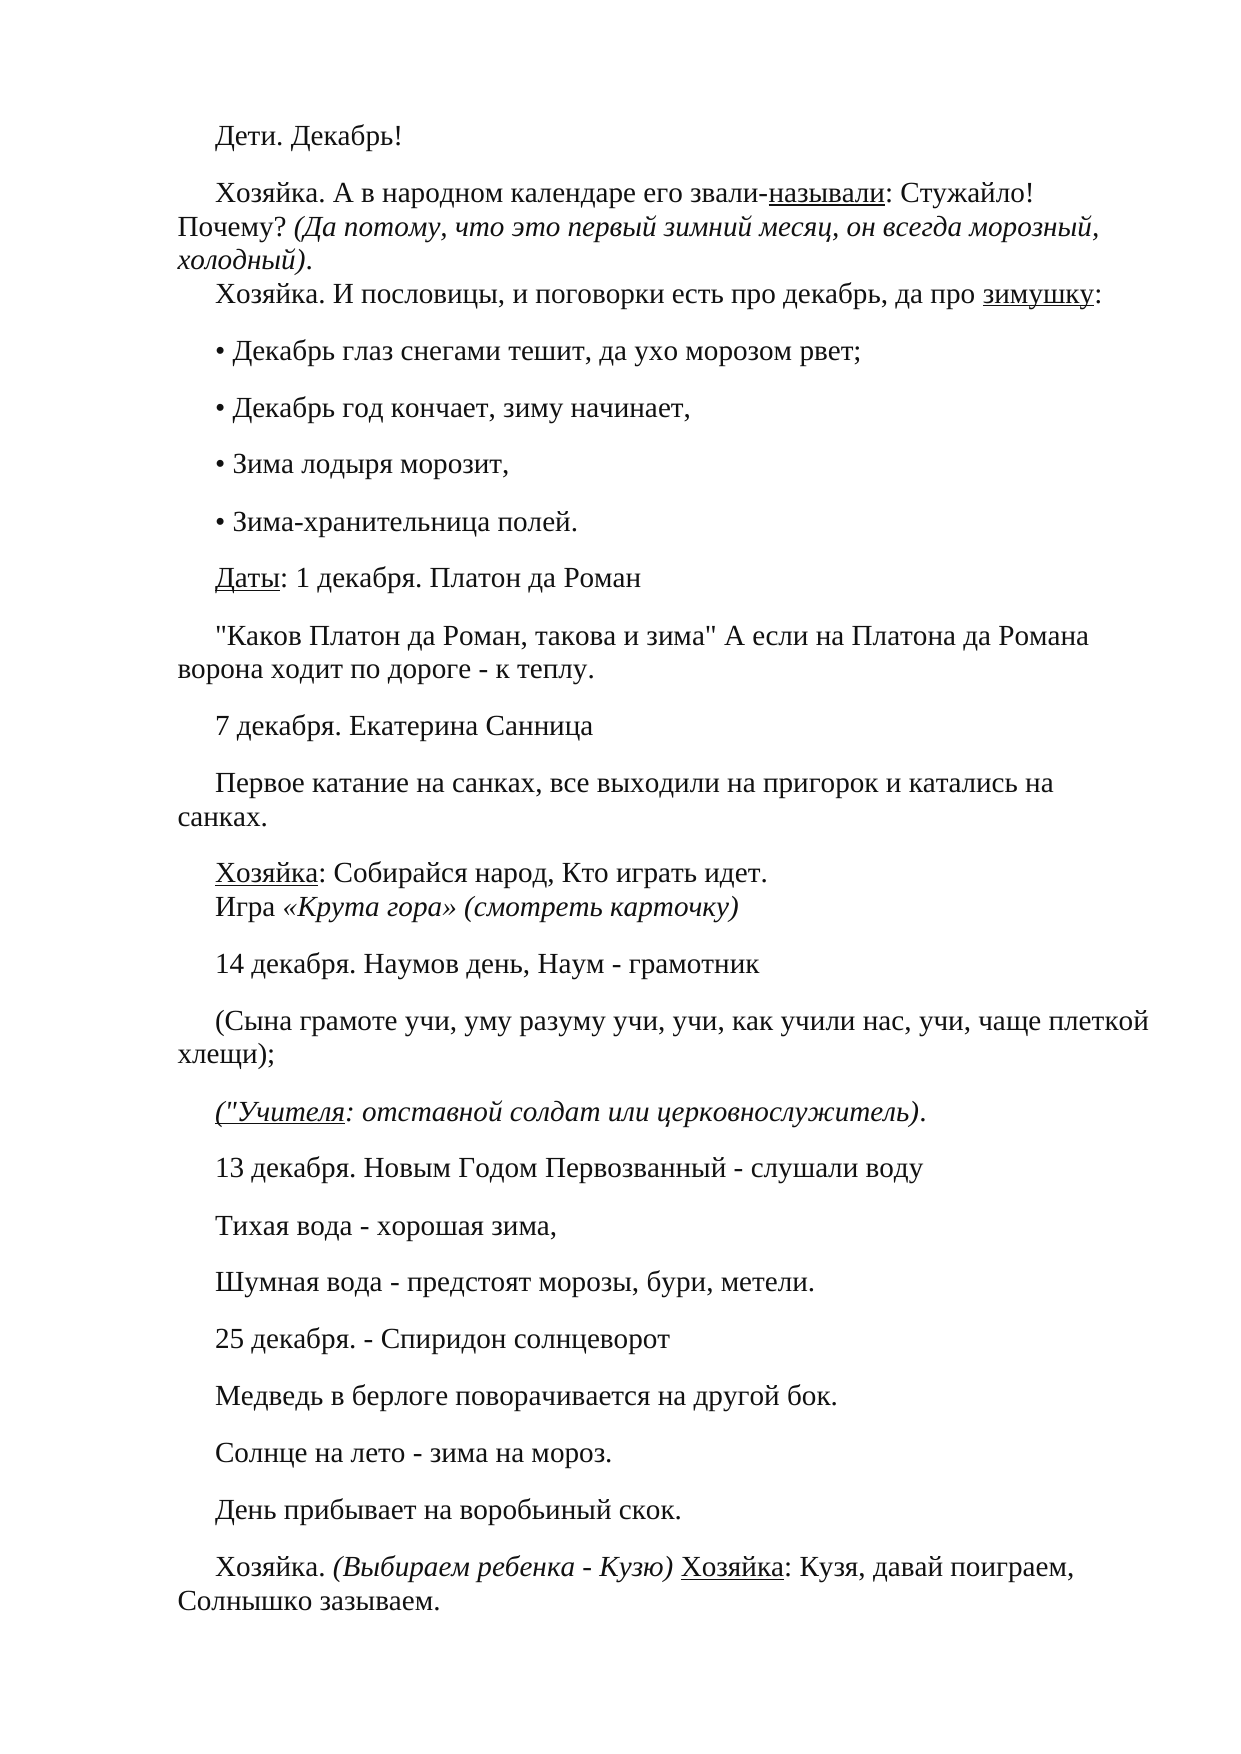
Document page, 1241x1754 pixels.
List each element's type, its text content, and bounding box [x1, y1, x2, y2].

text Хозяйка. (Выбираем ребенка - Кузю) Хозяйка: Кузя, давай поиграем, Солнышко зазываем. [177, 1549, 1152, 1617]
text • Декабрь год кончает, зиму начинает, [177, 390, 1152, 423]
text Тихая вода - хорошая зима, [177, 1208, 1152, 1241]
text Игра «Крута гора» (смотреть карточку) [177, 889, 1152, 923]
text Солнце на лето - зима на мороз. [177, 1436, 1152, 1469]
text День прибывает на воробьиный скок. [177, 1492, 1152, 1526]
text Медведь в берлоге поворачивается на другой бок. [177, 1378, 1152, 1412]
text Первое катание на санках, все выходили на пригорок и катались на санках. [177, 765, 1152, 832]
text Хозяйка. А в народном календаре его звали-называли: Стужайло! Почему? (Да потому, что это первый зимний месяц, он всегда морозный, холодный). [177, 175, 1152, 276]
text ("Учителя: отставной солдат или церковнослужитель). [177, 1094, 1152, 1127]
text • Зима-хранительница полей. [177, 504, 1152, 537]
text Хозяйка: Собирайся народ, Кто играть идет. [177, 856, 1152, 889]
text 14 декабря. Наумов день, Наум - грамотник [177, 946, 1152, 980]
text Дети. Декабрь! [177, 118, 1152, 152]
text (Сына грамоте учи, уму разуму учи, учи, как учили нас, учи, чаще плеткой хлещи); [177, 1003, 1152, 1070]
text Шумная вода - предстоят морозы, бури, метели. [177, 1264, 1152, 1298]
text Хозяйка. И пословицы, и поговорки есть про декабрь, да про зимушку: [177, 276, 1152, 309]
text • Декабрь глаз снегами тешит, да ухо морозом рвет; [177, 333, 1152, 366]
text • Зима лодыря морозит, [177, 447, 1152, 480]
text Даты: 1 декабря. Платон да Роман [177, 561, 1152, 594]
text 25 декабря. - Спиридон солнцеворот [177, 1322, 1152, 1355]
text "Каков Платон да Роман, такова и зима" А если на Платона да Романа ворона ходит по дороге - к теплу. [177, 618, 1152, 685]
text 7 декабря. Екатерина Санница [177, 708, 1152, 742]
text 13 декабря. Новым Годом Первозванный - слушали воду [177, 1151, 1152, 1184]
